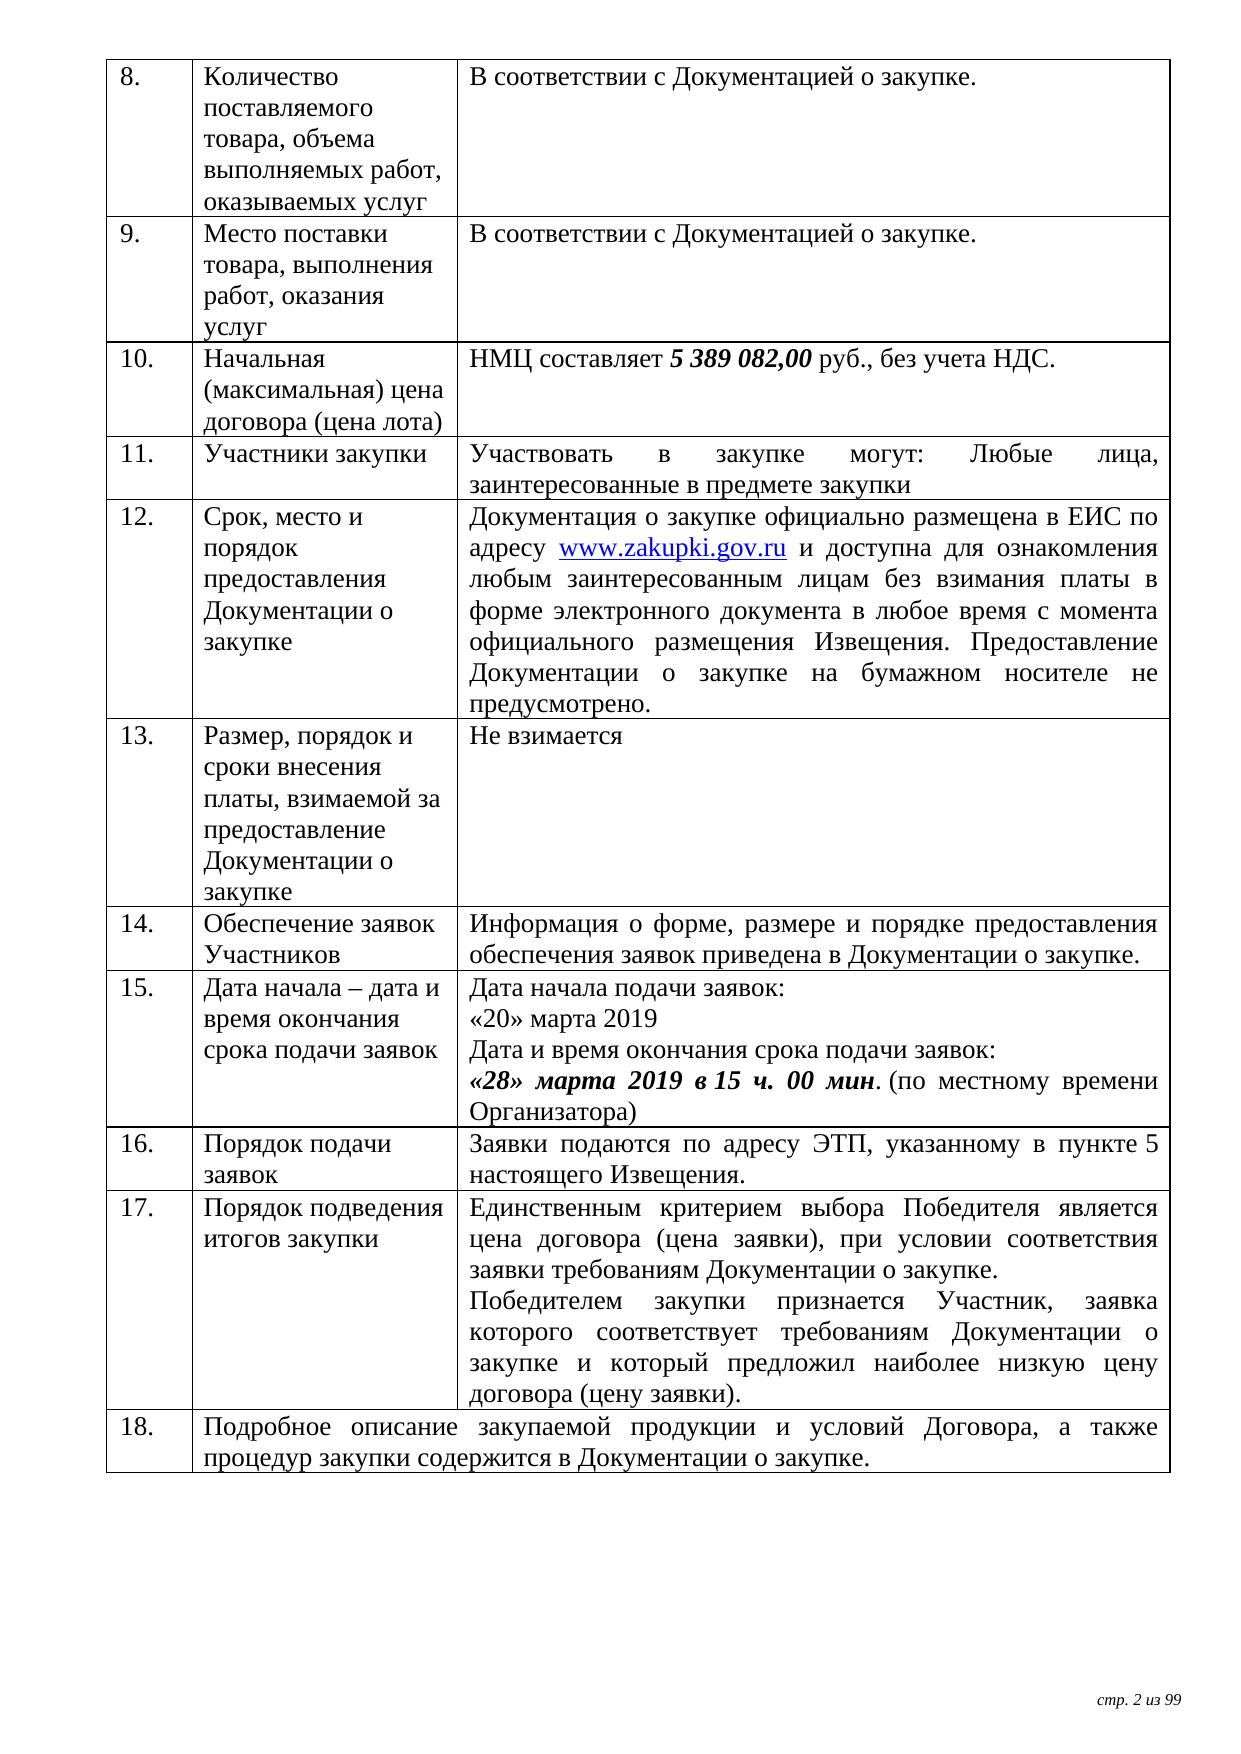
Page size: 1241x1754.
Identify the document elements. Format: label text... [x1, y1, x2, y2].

table_cell Документация о закупке официально размещена в ЕИС по адресу www.zakupki.gov.ru и доступна для ознакомления любым заинтересованным лицам без взимания платы в форме электронного документа в любое время с момента официального размещения Извещения. Предоставление Документации о закупке на бумажном носителе не предусмотрено. [458, 500, 1169, 718]
table_cell Дата начала – дата и время окончания срока подачи заявок [193, 971, 457, 1126]
table_cell Не взимается [458, 719, 1169, 906]
table_cell [107, 1128, 192, 1190]
table_cell [107, 719, 192, 906]
table_cell Подробное описание закупаемой продукции и условий Договора, а также процедур закупки содержится в Документации о закупке. [193, 1410, 1169, 1472]
table_cell Участвовать в закупке могут: Любые лица, заинтересованные в предмете закупки [458, 437, 1169, 499]
table_cell Обеспечение заявок Участников [193, 907, 457, 969]
table_cell Информация о форме, размере и порядке предоставления обеспечения заявок приведена в Документации о закупке. [458, 907, 1169, 969]
table_cell Место поставки товара, выполнения работ, оказания услуг [193, 217, 457, 341]
table_cell В соответствии с Документацией о закупке. [458, 60, 1169, 216]
table_cell Начальная (максимальная) цена договора (цена лота) [193, 343, 457, 436]
table_cell [107, 343, 192, 436]
table_cell Дата начала подачи заявок: «20» марта 2019 Дата и время окончания срока подачи заявок: «28» марта 2019 в 15 ч. 00 мин. (по местному времени Организатора) [458, 971, 1169, 1126]
table_cell Заявки подаются по адресу ЭТП, указанному в пункте 5 настоящего Извещения. [458, 1128, 1169, 1190]
table_cell [107, 60, 192, 216]
table_cell [107, 437, 192, 499]
table_cell [107, 907, 192, 969]
table_cell НМЦ составляет 5 389 082,00 руб., без учета НДС. [458, 343, 1169, 436]
table_cell [107, 500, 192, 718]
table_cell Размер, порядок и сроки внесения платы, взимаемой за предоставление Документации о закупке [193, 719, 457, 906]
table_cell Порядок подачи заявок [193, 1128, 457, 1190]
table_cell [107, 971, 192, 1126]
table_cell [107, 1410, 192, 1472]
table_cell [107, 217, 192, 341]
table_cell Порядок подведения итогов закупки [193, 1191, 457, 1409]
table_cell Участники закупки [193, 437, 457, 499]
table_cell Срок, место и порядок предоставления Документации о закупке [193, 500, 457, 718]
table_cell [107, 1191, 192, 1409]
table_cell В соответствии с Документацией о закупке. [458, 217, 1169, 341]
table_cell Количество поставляемого товара, объема выполняемых работ, оказываемых услуг [193, 60, 457, 216]
table_cell Единственным критерием выбора Победителя является цена договора (цена заявки), при условии соответствия заявки требованиям Документации о закупке. Победителем закупки признается Участник, заявка которого соответствует требованиям Документации о закупке и который предложил наиболее низкую цену договора (цену заявки). [458, 1191, 1169, 1409]
